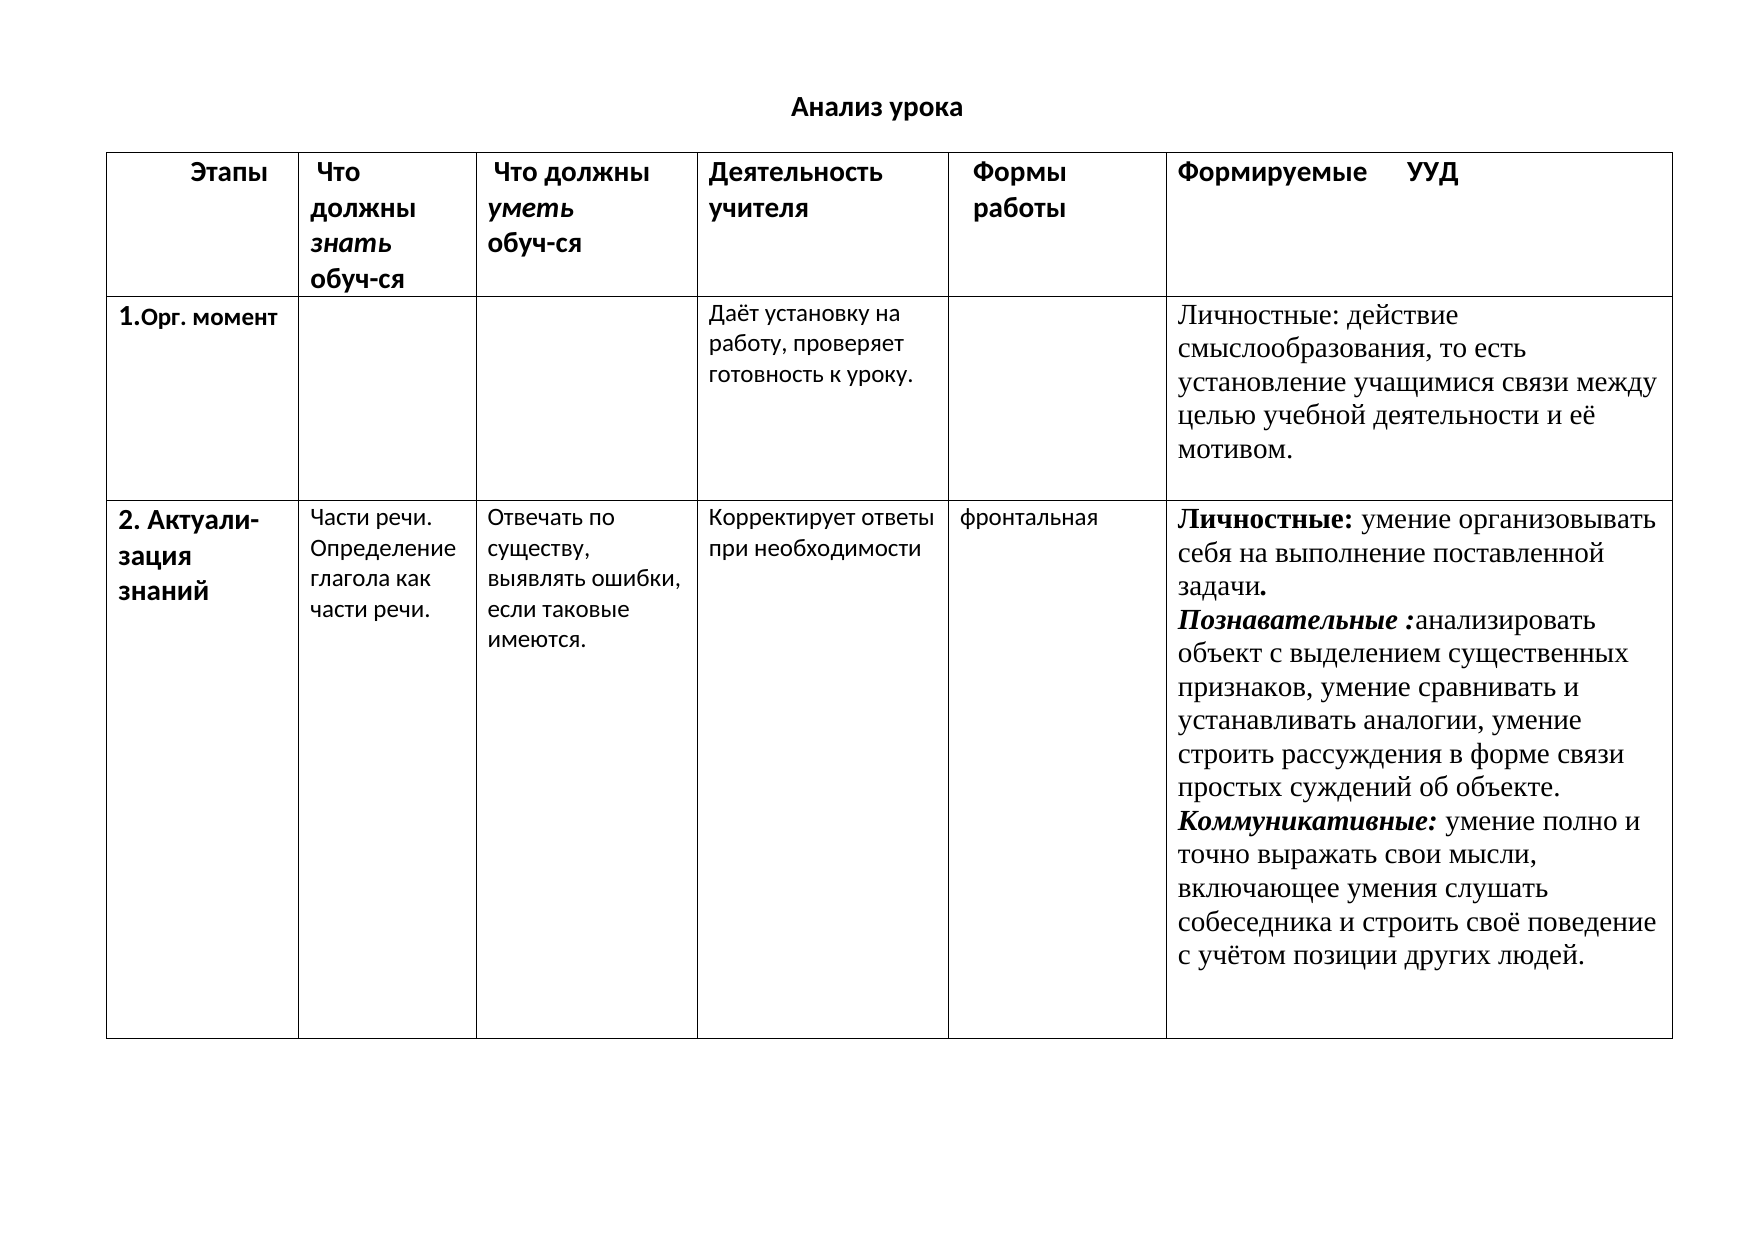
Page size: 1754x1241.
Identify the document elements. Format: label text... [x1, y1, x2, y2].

table_cell Личностные: действие смыслообразования, то есть установление учащимися связи между целью учебной деятельности и её мотивом. [1167, 297, 1672, 500]
table_header Этапы [107, 153, 298, 296]
table_cell [949, 297, 1166, 500]
table_header Деятельность учителя [698, 153, 948, 296]
table_cell фронтальная [949, 501, 1166, 1038]
table_cell Корректирует ответы при необходимости [698, 501, 948, 1038]
table_cell 1.Орг. момент [107, 297, 298, 500]
table_cell Личностные: умение организовывать себя на выполнение поставленной задачи. Познавательные :анализировать объект с выделением существенных признаков, умение сравнивать и устанавливать аналогии, умение строить рассуждения в форме связи простых суждений об объекте. Коммуникативные: умение полно и точно выражать свои мысли, включающее умения слушать собеседника и строить своё поведение с учётом позиции других людей. [1167, 501, 1672, 1038]
table_cell Отвечать по существу, выявлять ошибки, если таковые имеются. [477, 501, 697, 1038]
table_cell 2. Актуали-зация знаний [107, 501, 298, 1038]
table_header Что должны уметь обуч-ся [477, 153, 697, 296]
text Анализ урока [118, 88, 1636, 124]
table_cell Даёт установку на работу, проверяет готовность к уроку. [698, 297, 948, 500]
table_header Что должны знать обуч-ся [299, 153, 476, 296]
table_cell [477, 297, 697, 500]
table_header Формируемые УУД [1167, 153, 1672, 296]
table_cell Части речи. Определение глагола как части речи. [299, 501, 476, 1038]
table_cell [299, 297, 476, 500]
table_header Формы работы [949, 153, 1166, 296]
